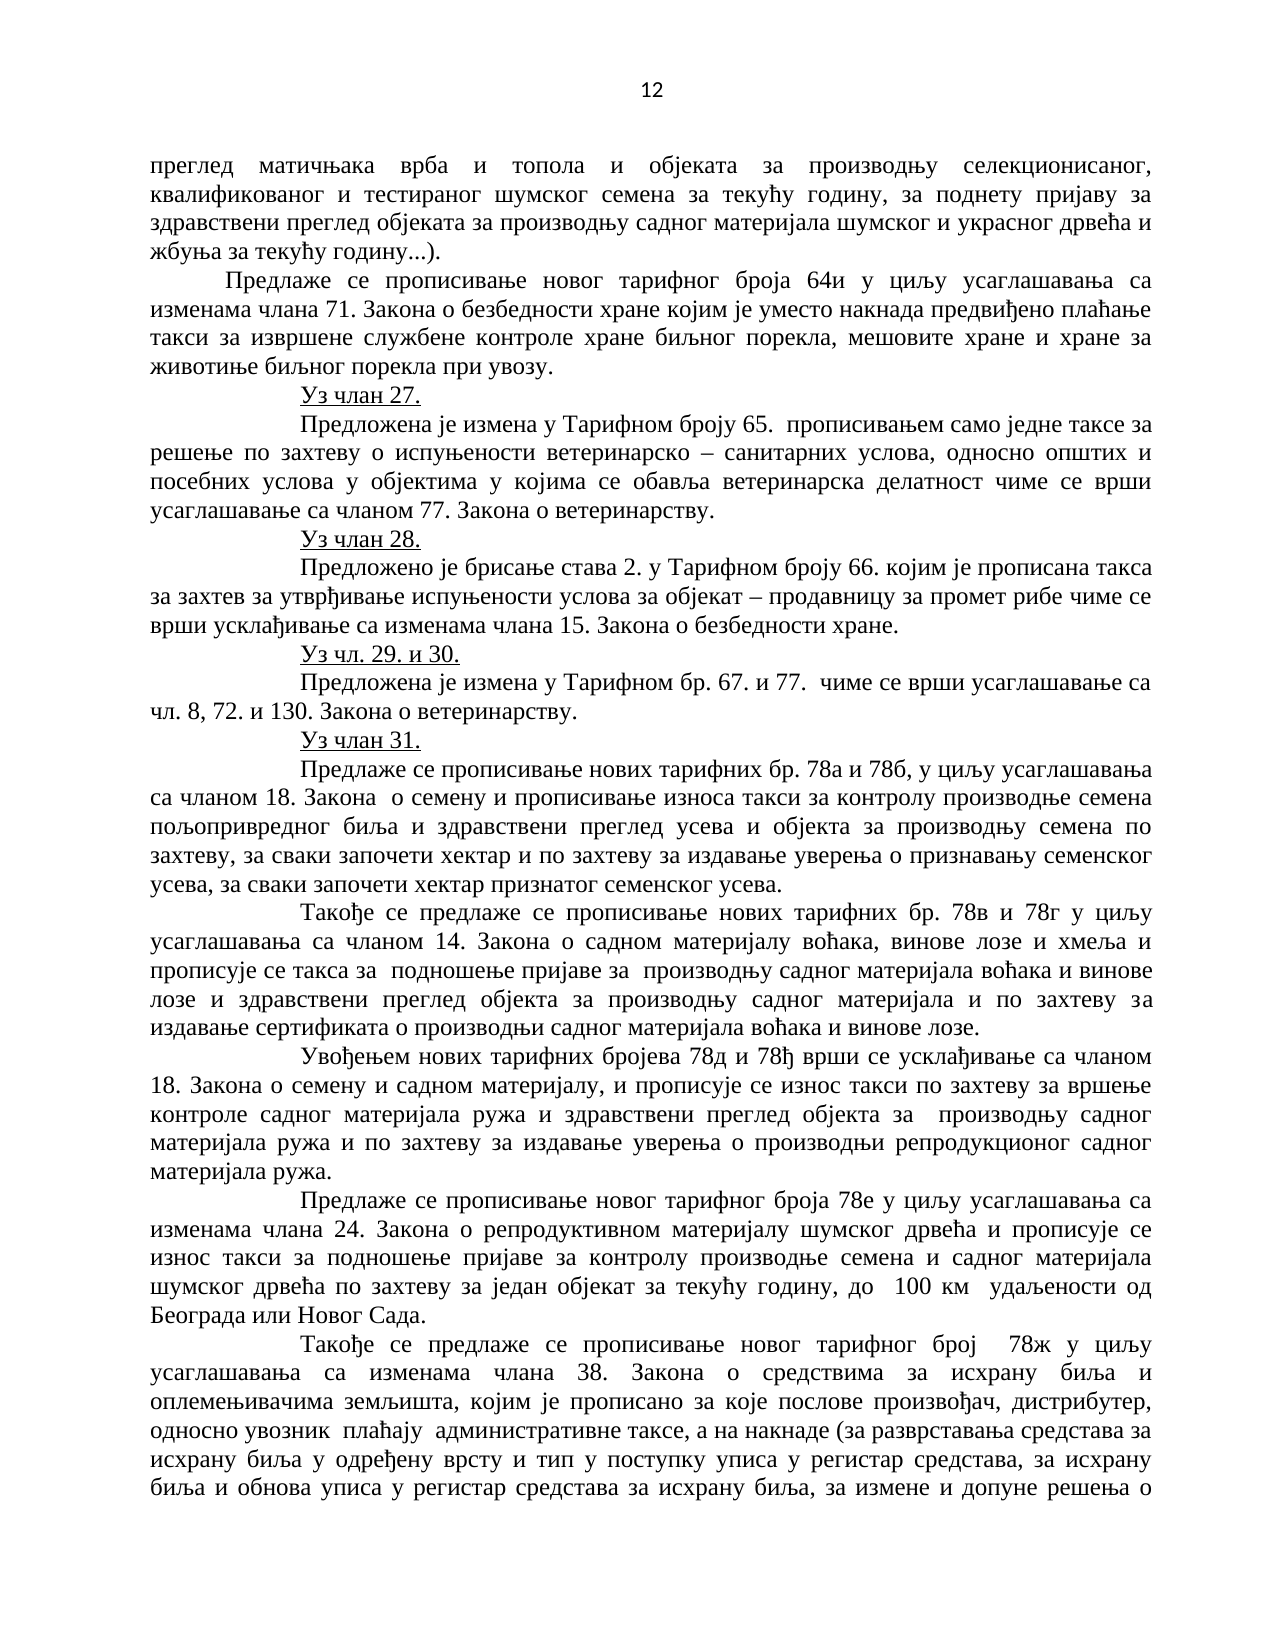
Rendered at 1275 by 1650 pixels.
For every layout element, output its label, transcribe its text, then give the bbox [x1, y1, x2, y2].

text Предложено је брисање става 2. у Тарифном броју 66. којим је прописана такса за захтев за утврђивање испуњености услова за објекат – продавницу за промет рибе чиме се врши усклађивање са изменама члана 15. Закона о безбедности хране. [150, 552, 1153, 639]
text Такође се предлаже се прописивање нових тарифних бр. 78в и 78г у циљу усаглашавања са чланом 14. Закона о садном материјалу воћака, винове лозе и хмеља и прописује се такса за подношење пријаве за производњу садног материјала воћака и винове лозе и здравствени преглед објекта за производњу садног материјала и по захтеву за издавање сертификата о производњи садног материјала воћака и винове лозе. [150, 897, 1153, 1041]
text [150, 150, 1153, 265]
text Уз члан 28. [150, 524, 1153, 552]
text Уз члан 27. [150, 380, 1153, 409]
text Предлаже се прописивање новог тарифног броја 64и у циљу усаглашавања са изменама члана 71. Закона о безбедности хране којим је уместо накнада предвиђено плаћање такси за извршене службене контроле хране биљног порекла, мешовите хране и хране за животиње биљног порекла при увозу. [150, 265, 1153, 380]
text Предложена је измена у Тарифном броју 65. прописивањем само једне таксе за решење по захтеву о испуњености ветеринарско – санитарних услова, односно општих и посебних услова у објектима у којима се обавља ветеринарска делатност чиме се врши усаглашавање са чланом 77. Закона о ветеринарству. [150, 409, 1153, 524]
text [150, 1329, 1153, 1501]
text Увођењем нових тарифних бројева 78д и 78ђ врши се усклађивање са чланом 18. Закона о семену и садном материјалу, и прописује се износ такси по захтеву за вршење контроле садног материјала ружа и здравствени преглед објекта за производњу садног материјала ружа и по захтеву за издавање уверења о производњи репродукционог садног материјала ружа. [150, 1041, 1153, 1185]
text Уз члан 31. [150, 725, 1153, 754]
text Уз чл. 29. и 30. [150, 639, 1153, 667]
text Предложена је измена у Тарифном бр. 67. и 77. чиме се врши усаглашавање са чл. 8, 72. и 130. Закона о ветеринарству. [150, 667, 1153, 725]
text Предлаже се прописивање нових тарифних бр. 78а и 78б, у циљу усаглашавања са чланом 18. Закона о семену и прописивање износа такси за контролу производње семена пољопривредног биља и здравствени преглед усева и објекта за производњу семена по захтеву, за сваки започети хектар и по захтеву за издавање уверења о признавању семенског усева, за сваки започети хектар признатог семенског усева. [150, 754, 1153, 897]
text Предлаже се прописивање новог тарифног броја 78е у циљу усаглашавања са изменама члана 24. Закона о репродуктивном материјалу шумског дрвећа и прописује се износ такси за подношење пријаве за контролу производње семена и садног материјала шумског дрвећа по захтеву за један објекат за текућу годину, до 100 км удаљености од Београда или Новог Сада. [150, 1185, 1153, 1329]
